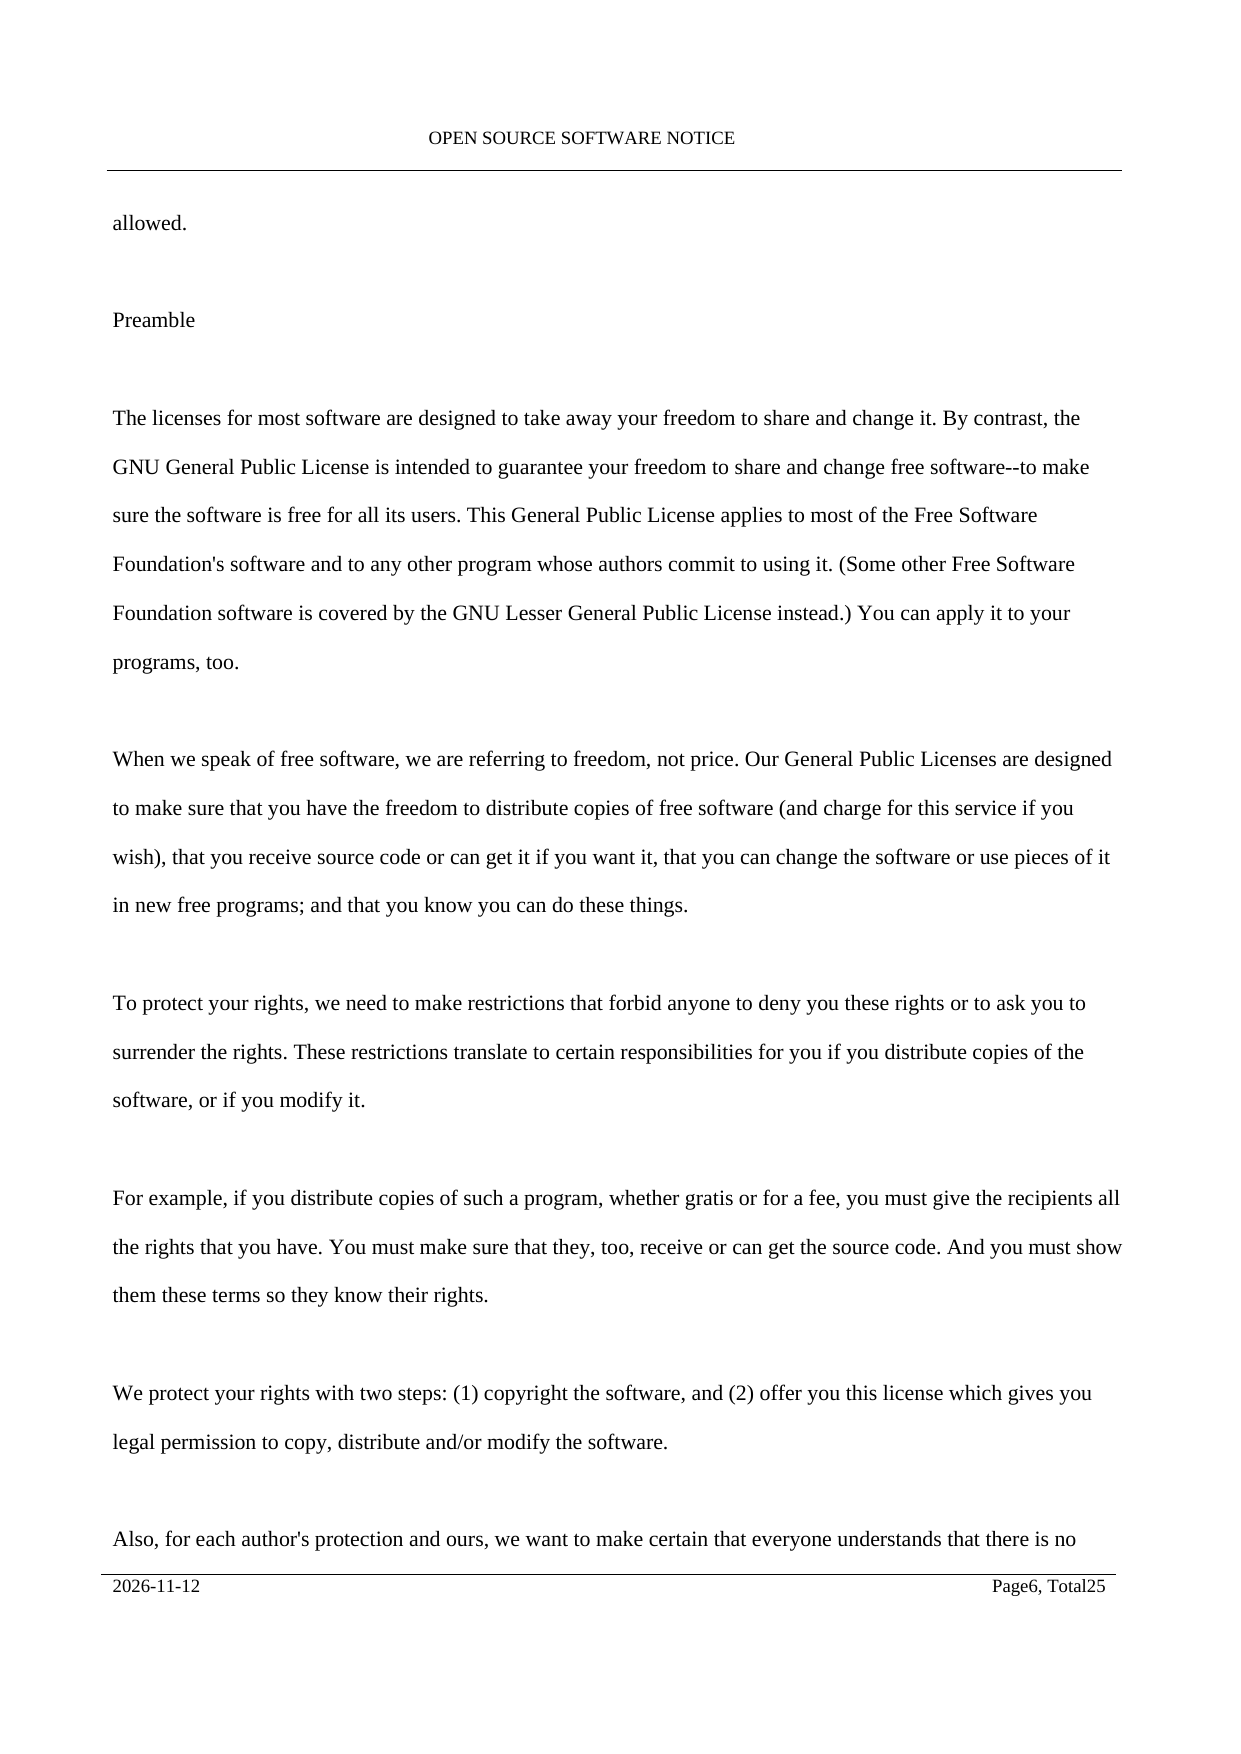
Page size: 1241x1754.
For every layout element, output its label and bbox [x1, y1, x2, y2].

text [112, 206, 1128, 1555]
